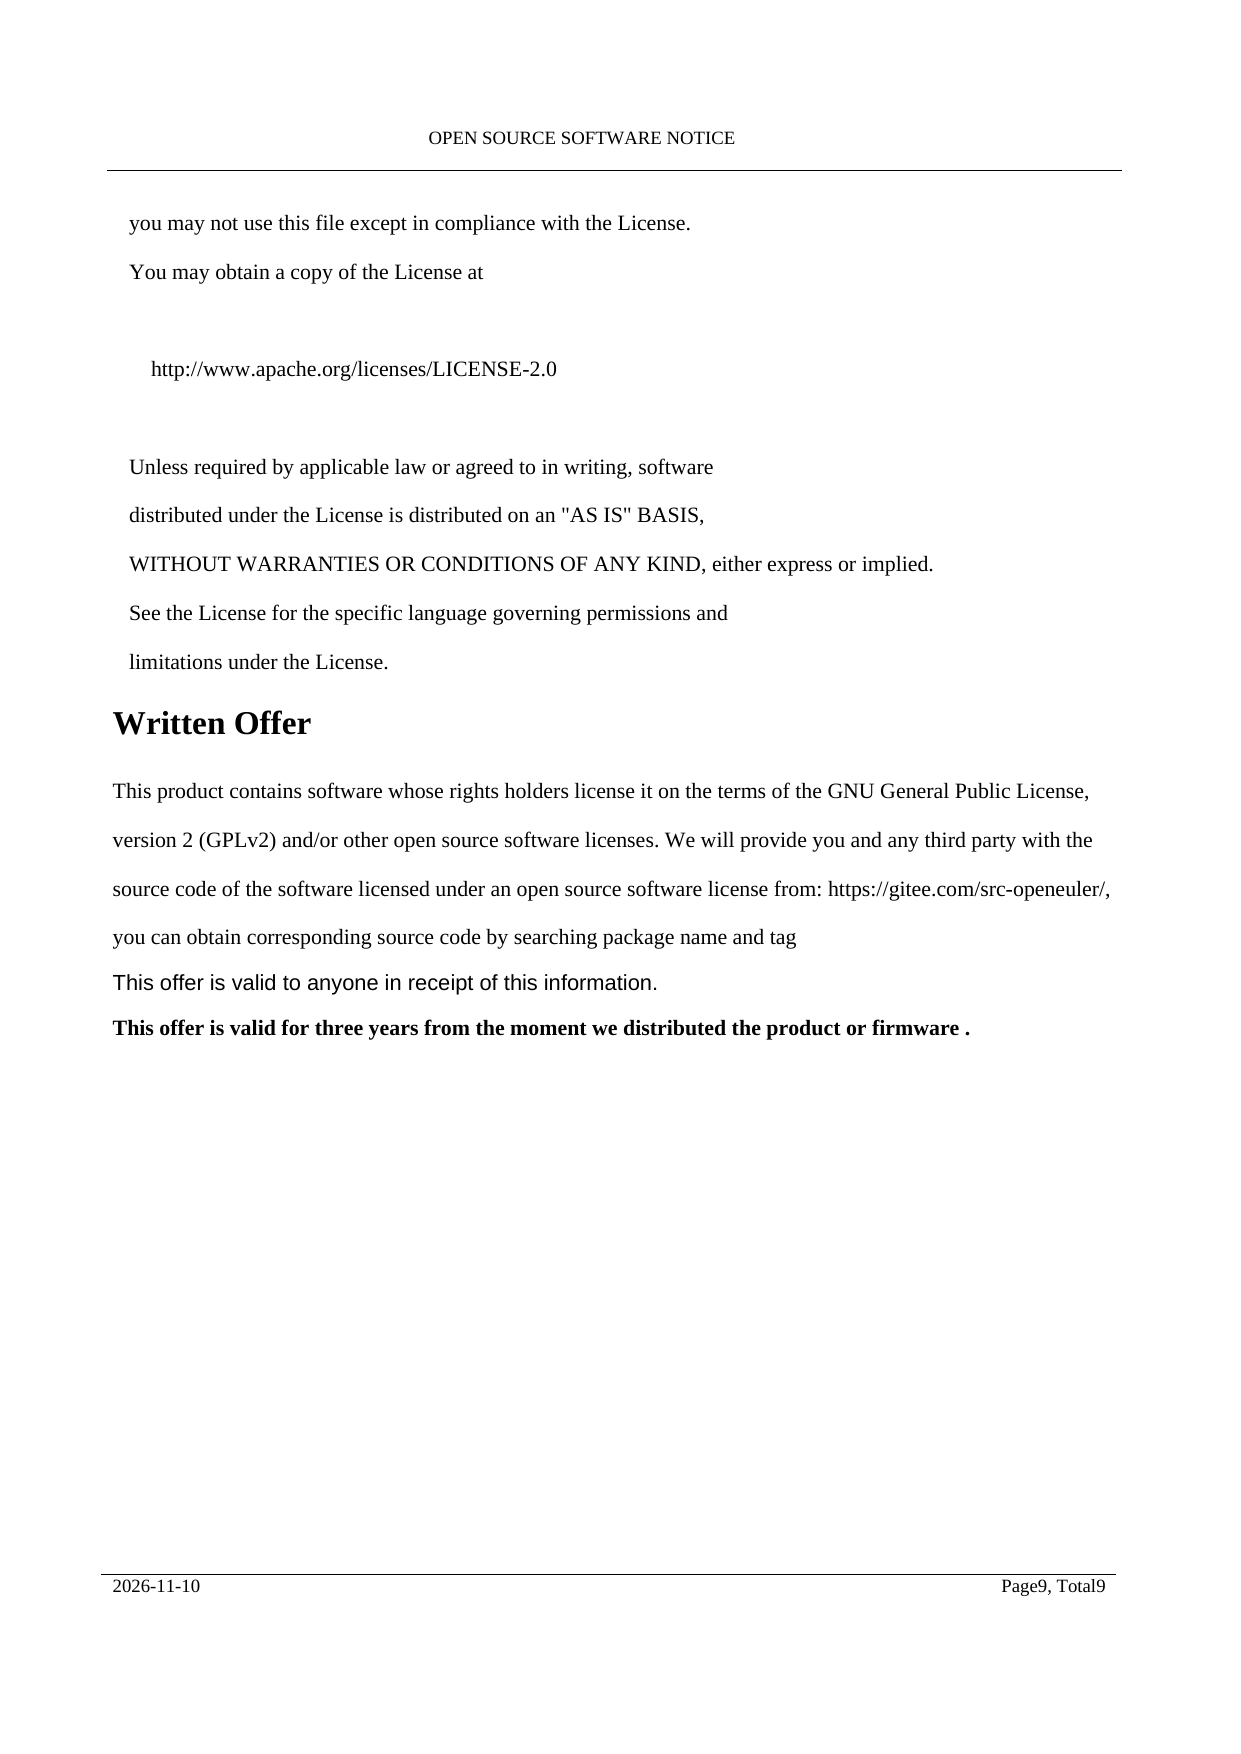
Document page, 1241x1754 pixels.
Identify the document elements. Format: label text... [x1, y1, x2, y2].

text This offer is valid for three years from the moment we distributed the product or firmware . [112, 1011, 1128, 1043]
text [112, 206, 1128, 678]
text This offer is valid to anyone in receipt of this information. [112, 966, 1128, 998]
text Written Offer [112, 690, 1128, 755]
text This product contains software whose rights holders license it on the terms of the GNU General Public License, version 2 (GPLv2) and/or other open source software licenses. We will provide you and any third party with the source code of the software licensed under an open source software license from: https://gitee.com/src-openeuler/, you can obtain corresponding source code by searching package name and tag [112, 774, 1128, 953]
